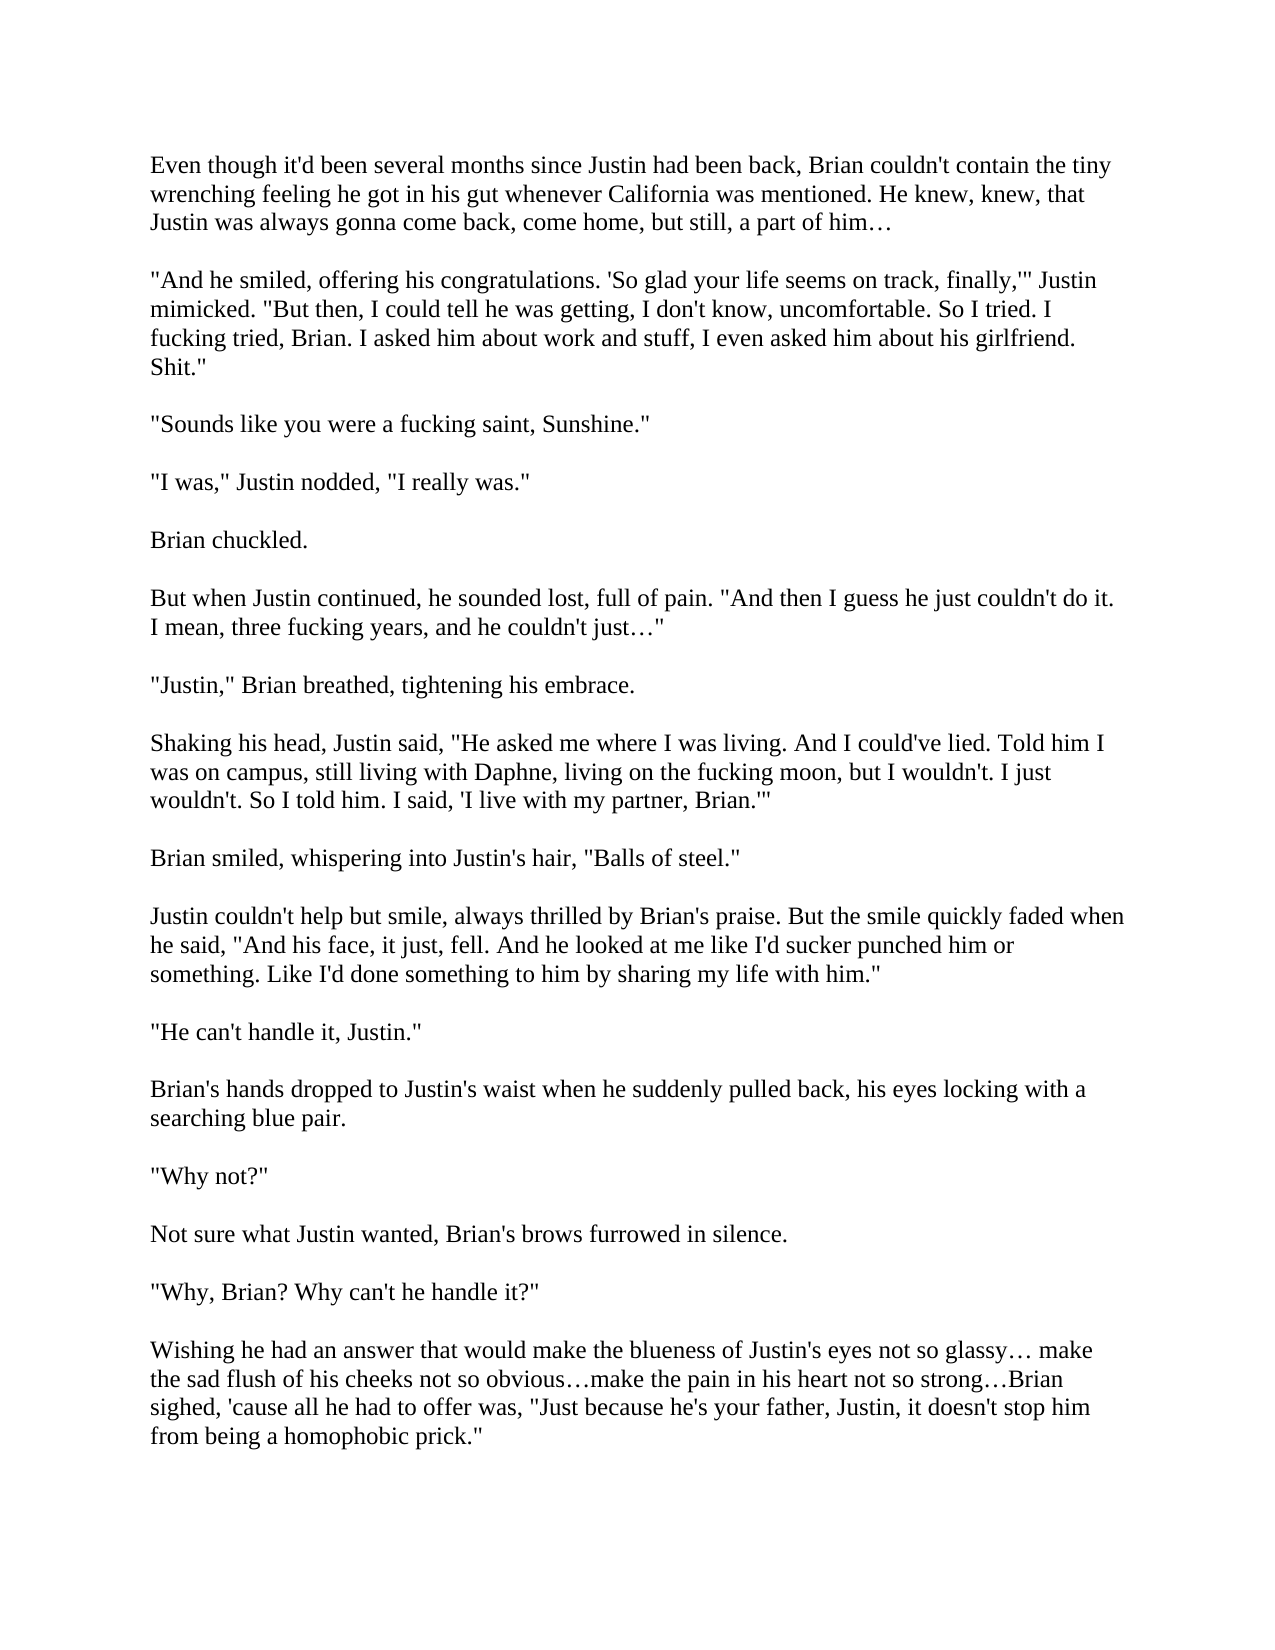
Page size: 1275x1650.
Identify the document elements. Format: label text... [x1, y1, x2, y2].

text "I was," Justin nodded, "I really was." [150, 467, 1125, 496]
text "He can't handle it, Justin." [150, 1017, 1125, 1045]
text Wishing he had an answer that would make the blueness of Justin's eyes not so glassy… make the sad flush of his cheeks not so obvious…make the pain in his heart not so strong…Brian sighed, 'cause all he had to offer was, "Just because he's your father, Justin, it doesn't stop him from being a homophobic prick." [150, 1335, 1125, 1450]
text Even though it'd been several months since Justin had been back, Brian couldn't contain the tiny wrenching feeling he got in his gut whenever California was mentioned. He knew, knew, that Justin was always gonna come back, come home, but still, a part of him… [150, 150, 1125, 236]
text "Why, Brian? Why can't he handle it?" [150, 1277, 1125, 1306]
text Brian smiled, whispering into Justin's hair, "Balls of steel." [150, 843, 1125, 872]
text Brian chuckled. [150, 525, 1125, 554]
text Brian's hands dropped to Justin's waist when he suddenly pulled back, his eyes locking with a searching blue pair. [150, 1074, 1125, 1132]
text "And he smiled, offering his congratulations. 'So glad your life seems on track, finally,'" Justin mimicked. "But then, I could tell he was getting, I don't know, uncomfortable. So I tried. I fucking tried, Brian. I asked him about work and stuff, I even asked him about his girlfriend. Shit." [150, 265, 1125, 380]
text But when Justin continued, he sounded lost, full of pain. "And then I guess he just couldn't do it. I mean, three fucking years, and he couldn't just…" [150, 583, 1125, 641]
text "Why not?" [150, 1161, 1125, 1190]
text "Justin," Brian breathed, tightening his embrace. [150, 670, 1125, 699]
text Not sure what Justin wanted, Brian's brows furrowed in silence. [150, 1219, 1125, 1248]
text "Sounds like you were a fucking saint, Sunshine." [150, 409, 1125, 438]
text Justin couldn't help but smile, always thrilled by Brian's praise. But the smile quickly faded when he said, "And his face, it just, fell. And he looked at me like I'd sucker punched him or something. Like I'd done something to him by sharing my life with him." [150, 901, 1125, 987]
text Shaking his head, Justin said, "He asked me where I was living. And I could've lied. Told him I was on campus, still living with Daphne, living on the fucking moon, but I wouldn't. I just wouldn't. So I told him. I said, 'I live with my partner, Brian.'" [150, 728, 1125, 814]
